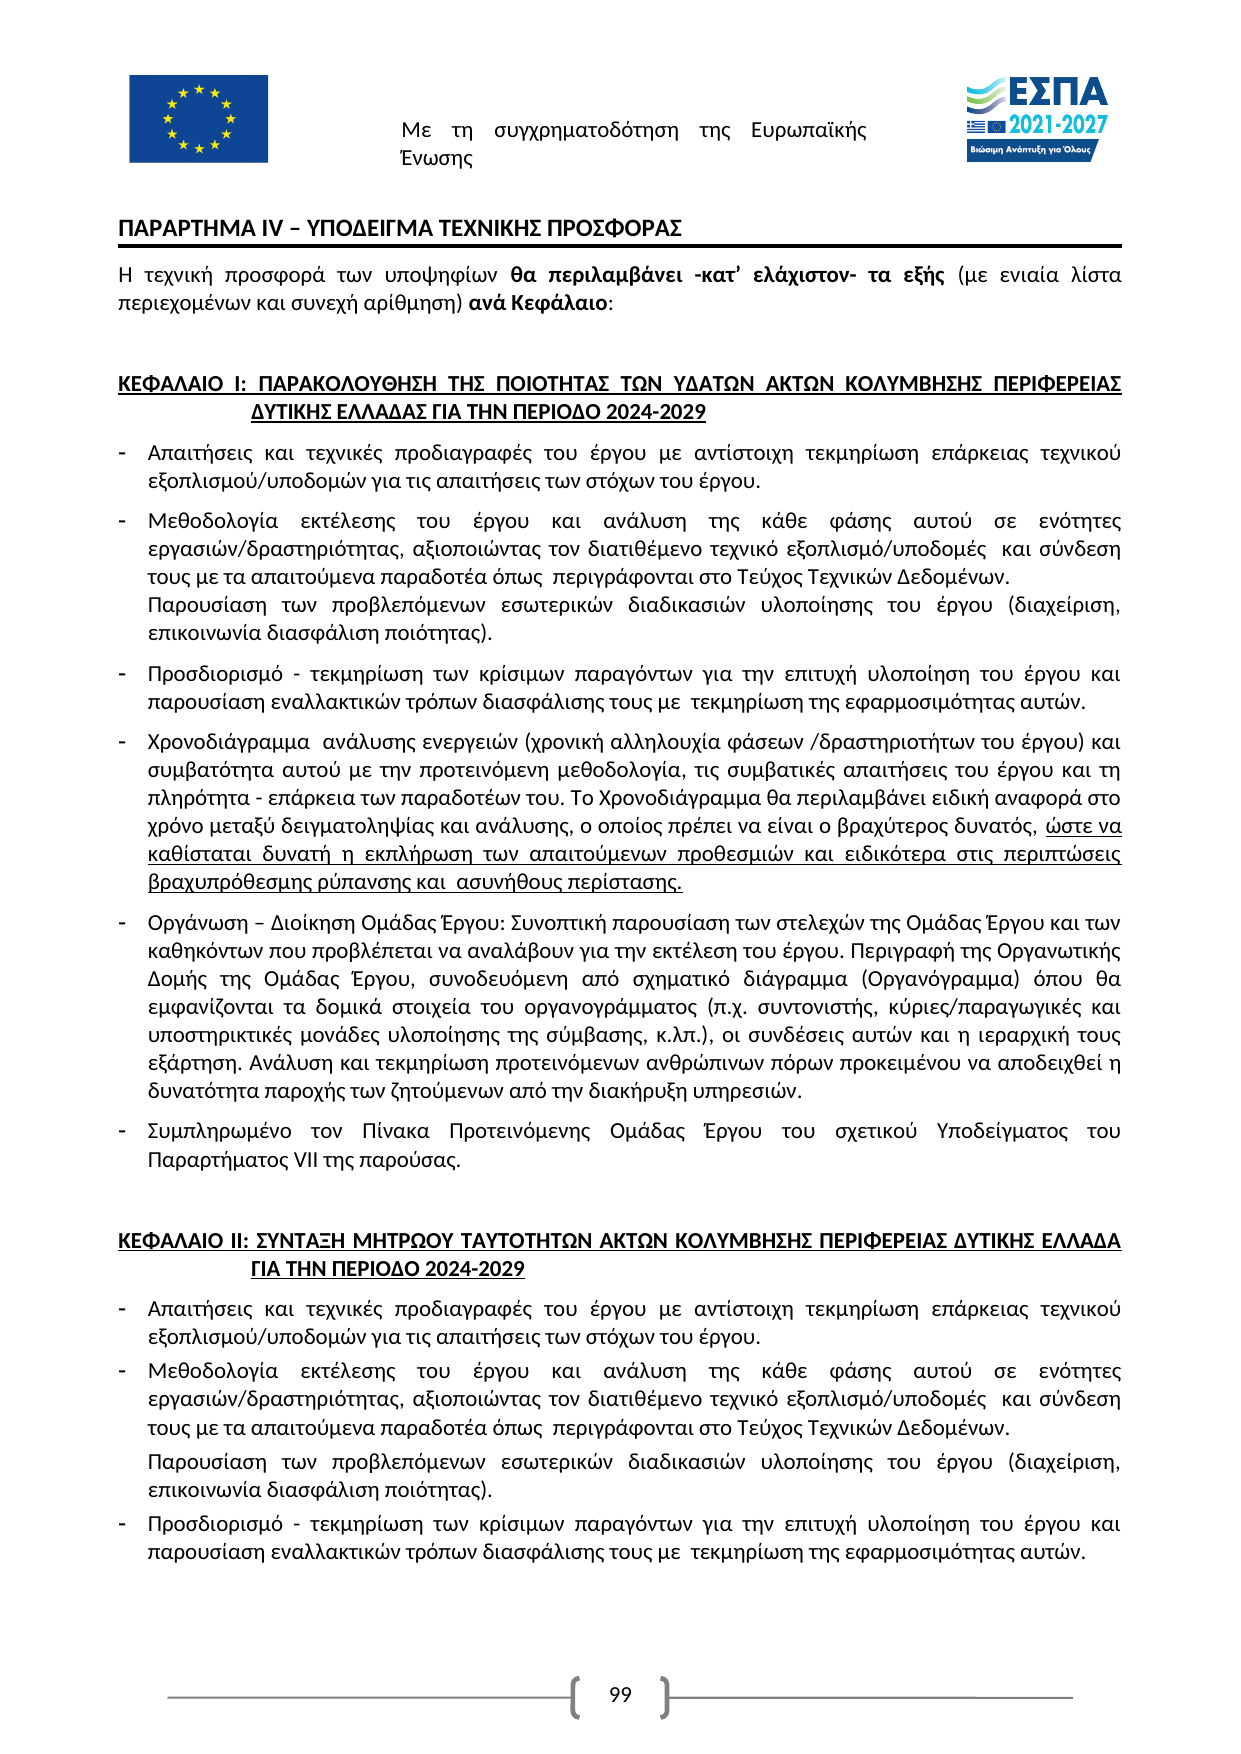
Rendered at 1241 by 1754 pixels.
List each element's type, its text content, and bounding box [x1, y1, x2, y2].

picture [129, 75, 269, 163]
text ΚΕΦΑΛΑΙΟ ΙΙ: Συνταξη μητρωου ταυτοτητων ακτων κολυμβησησ περιφερειασ ΔΥΤΙΚΗΣ ΕΛΛΑΔΑ ΓΙΑ ΤΗΝ ΠΕΡΙΟΔΟ 2024-2029 [118, 1226, 1122, 1250]
list Συμπληρωμένο τον Πίνακα Προτεινόμενης Ομάδας Έργου του σχετικού Υποδείγματος του Παραρτήματος VII της παρούσας. [118, 1117, 1122, 1173]
text Η τεχνική προσφορά των υποψηφίων θα περιλαμβάνει -κατ’ ελάχιστον- τα εξής (με ενιαία λίστα περιεχομένων και συνεχή αρίθμηση) ανά Κεφάλαιο: [118, 260, 1122, 316]
text ΚΕΦΑΛΑΙΟ Ι: ΠΑΡΑΚΟΛΟΥΘΗΣΗ ΤΗΣ ΠΟΙΟΤΗΤΑΣ ΤΩΝ ΥΔΑΤΩΝ ΑΚΤΩΝ ΚΟΛΥΜΒΗΣΗΣ ΠΕΡΙΦΕΡΕΙΑΣ ΔΥΤΙΚΗΣ ΕΛΛΑΔΑΣ για την περιοδο 2024-2029 [118, 395, 1122, 425]
text Παρουσίαση των προβλεπόμενων εσωτερικών διαδικασιών υλοποίησης του έργου (διαχείριση, επικοινωνία διασφάλιση ποιότητας). [148, 1447, 1122, 1503]
list Οργάνωση – Διοίκηση Ομάδας Έργου: Συνοπτική παρουσίαση των στελεχών της Ομάδας Έργου και των καθηκόντων που προβλέπεται να αναλάβουν για την εκτέλεση του έργου. Περιγραφή της Οργανωτικής Δομής της Ομάδας Έργου, συνοδευόμενη από σχηματικό διάγραμμα (Οργανόγραμμα) όπου θα εμφανίζονται τα δομικά στοιχεία του οργανογράμματος (π.χ. συντονιστής, κύριες/παραγωγικές και υποστηρικτικές μονάδες υλοποίησης της σύμβασης, κ.λπ.), οι συνδέσεις αυτών και η ιεραρχική τους εξάρτηση. Ανάλυση και τεκμηρίωση προτεινόμενων ανθρώπινων πόρων προκειμένου να αποδειχθεί η δυνατότητα παροχής των ζητούμενων από την διακήρυξη υπηρεσιών. [118, 908, 1122, 1104]
text Παρουσίαση των προβλεπόμενων εσωτερικών διαδικασιών υλοποίησης του έργου (διαχείριση, επικοινωνία διασφάλιση ποιότητας). [148, 590, 1122, 646]
list Απαιτήσεις και τεχνικές προδιαγραφές του έργου με αντίστοιχη τεκμηρίωση επάρκειας τεχνικού εξοπλισμού/υποδομών για τις απαιτήσεις των στόχων του έργου. [118, 438, 1122, 494]
list Απαιτήσεις και τεχνικές προδιαγραφές του έργου με αντίστοιχη τεκμηρίωση επάρκειας τεχνικού εξοπλισμού/υποδομών για τις απαιτήσεις των στόχων του έργου. [118, 1294, 1122, 1350]
subtitle ΠΑΡΑΡΤΗΜΑ IV – ΥΠΟΔΕΙΓΜΑ ΤΕΧΝΙΚΗΣ ΠΡΟΣΦΟΡΑΣ [118, 212, 1122, 244]
picture [964, 75, 1111, 165]
list Χρονοδιάγραμμα ανάλυσης ενεργειών (χρονική αλληλουχία φάσεων /δραστηριοτήτων του έργου) και συμβατότητα αυτού με την προτεινόμενη μεθοδολογία, τις συμβατικές απαιτήσεις του έργου και τη πληρότητα - επάρκεια των παραδοτέων του. Το Χρονοδιάγραμμα θα περιλαμβάνει ειδική αναφορά στο χρόνο μεταξύ δειγματοληψίας και ανάλυσης, ο οποίος πρέπει να είναι ο βραχύτερος δυνατός, ώστε να καθίσταται δυνατή η εκπλήρωση των απαιτούμενων προθεσμιών και ειδικότερα στις περιπτώσεις βραχυπρόθεσμης ρύπανσης και ασυνήθους περίστασης. [118, 727, 1122, 896]
list Μεθοδολογία εκτέλεσης του έργου και ανάλυση της κάθε φάσης αυτού σε ενότητες εργασιών/δραστηριότητας, αξιοποιώντας τον διατιθέμενο τεχνικό εξοπλισμό/υποδομές και σύνδεση τους με τα απαιτούμενα παραδοτέα όπως περιγράφονται στο Τεύχος Τεχνικών Δεδομένων. [118, 506, 1122, 590]
text ΚΕΦΑΛΑΙΟ ΙΙ: Συνταξη μητρωου ταυτοτητων ακτων κολυμβησησ περιφερειασ ΔΥΤΙΚΗΣ ΕΛΛΑΔΑ ΓΙΑ ΤΗΝ ΠΕΡΙΟΔΟ 2024-2029 [118, 1251, 1122, 1282]
list Προσδιορισμό - τεκμηρίωση των κρίσιμων παραγόντων για την επιτυχή υλοποίηση του έργου και παρουσίαση εναλλακτικών τρόπων διασφάλισης τους με τεκμηρίωση της εφαρμοσιμότητας αυτών. [118, 659, 1122, 715]
text ΚΕΦΑΛΑΙΟ Ι: ΠΑΡΑΚΟΛΟΥΘΗΣΗ ΤΗΣ ΠΟΙΟΤΗΤΑΣ ΤΩΝ ΥΔΑΤΩΝ ΑΚΤΩΝ ΚΟΛΥΜΒΗΣΗΣ ΠΕΡΙΦΕΡΕΙΑΣ ΔΥΤΙΚΗΣ ΕΛΛΑΔΑΣ για την περιοδο 2024-2029 [118, 369, 1122, 393]
list Μεθοδολογία εκτέλεσης του έργου και ανάλυση της κάθε φάσης αυτού σε ενότητες εργασιών/δραστηριότητας, αξιοποιώντας τον διατιθέμενο τεχνικό εξοπλισμό/υποδομές και σύνδεση τους με τα απαιτούμενα παραδοτέα όπως περιγράφονται στο Τεύχος Τεχνικών Δεδομένων. [118, 1357, 1122, 1441]
list Προσδιορισμό - τεκμηρίωση των κρίσιμων παραγόντων για την επιτυχή υλοποίηση του έργου και παρουσίαση εναλλακτικών τρόπων διασφάλισης τους με τεκμηρίωση της εφαρμοσιμότητας αυτών. [118, 1509, 1122, 1565]
